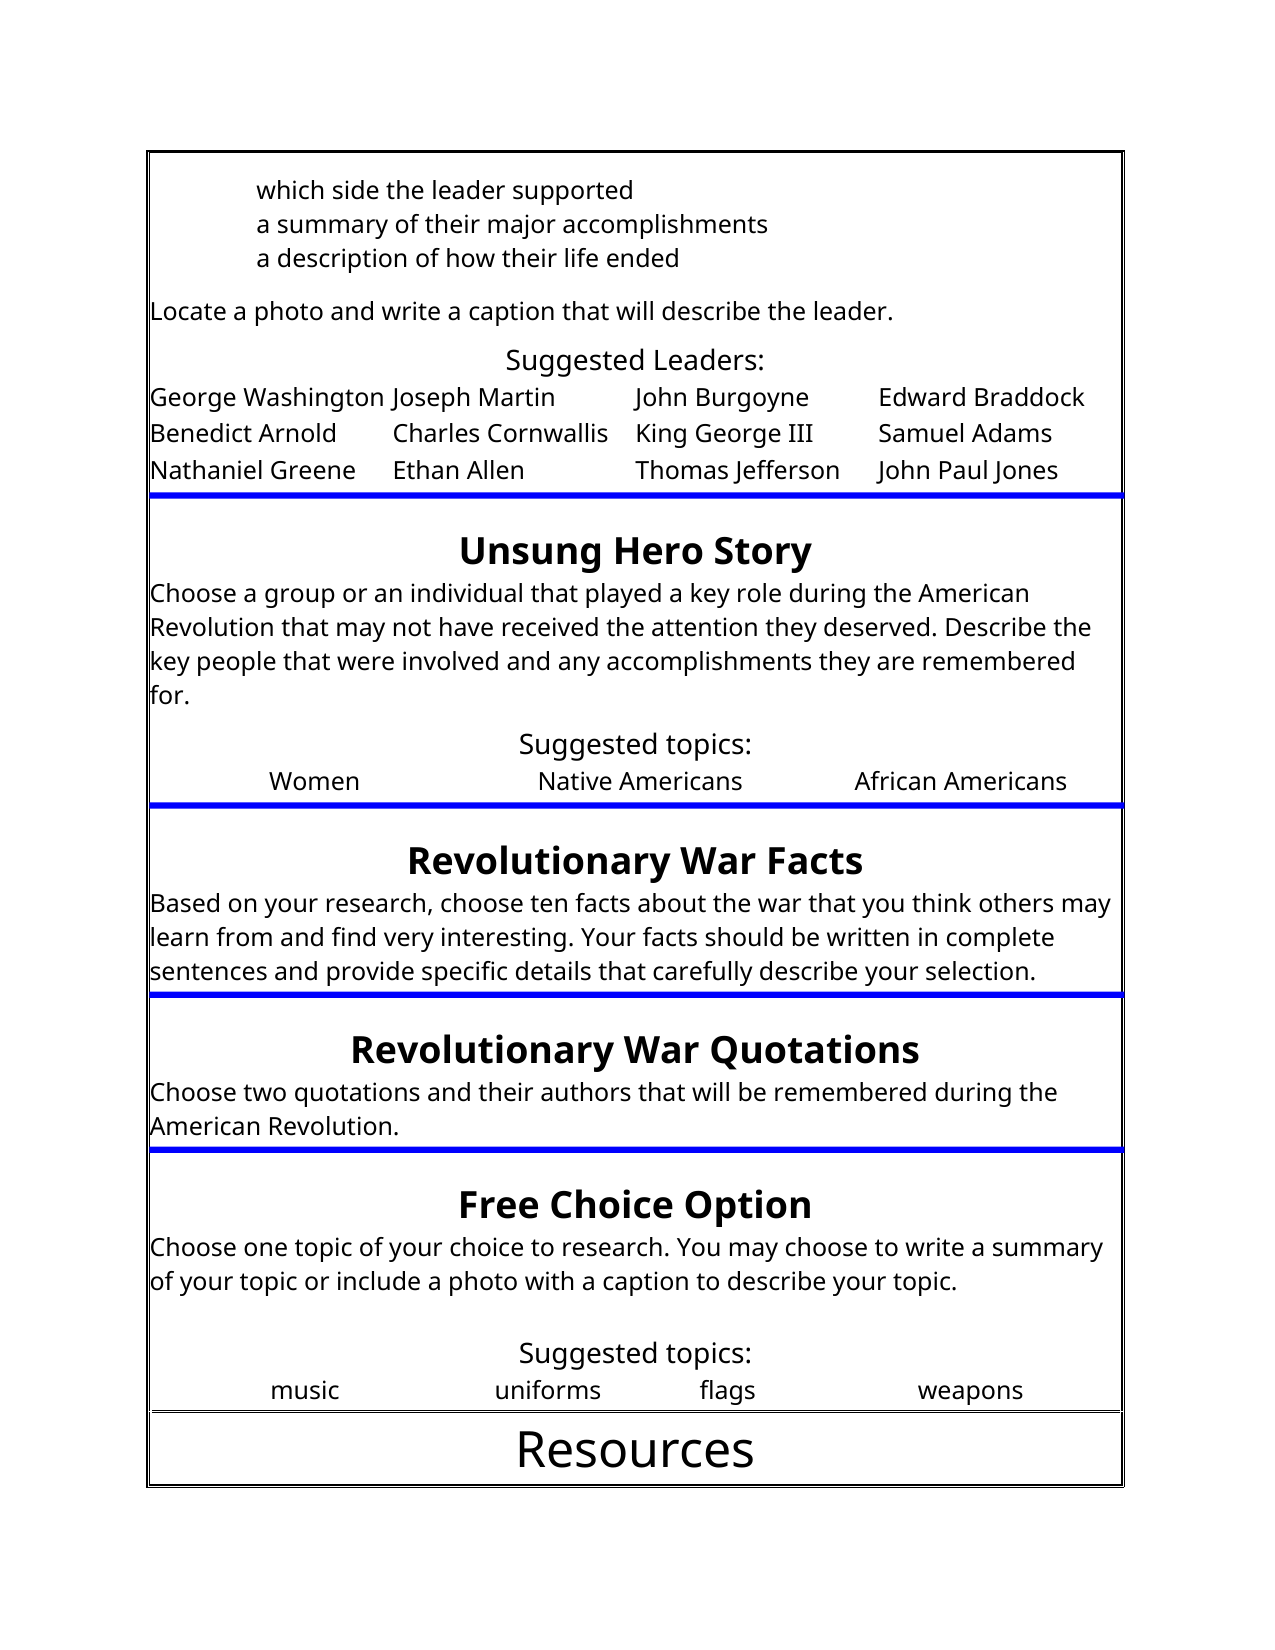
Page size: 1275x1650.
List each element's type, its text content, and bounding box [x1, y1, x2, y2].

table_header [150, 1153, 1121, 1410]
table_header [150, 499, 1121, 802]
table_header [150, 153, 1121, 492]
table_header [150, 809, 1121, 991]
table_header [150, 998, 1121, 1146]
table_cell Resources [148, 1410, 1123, 1484]
